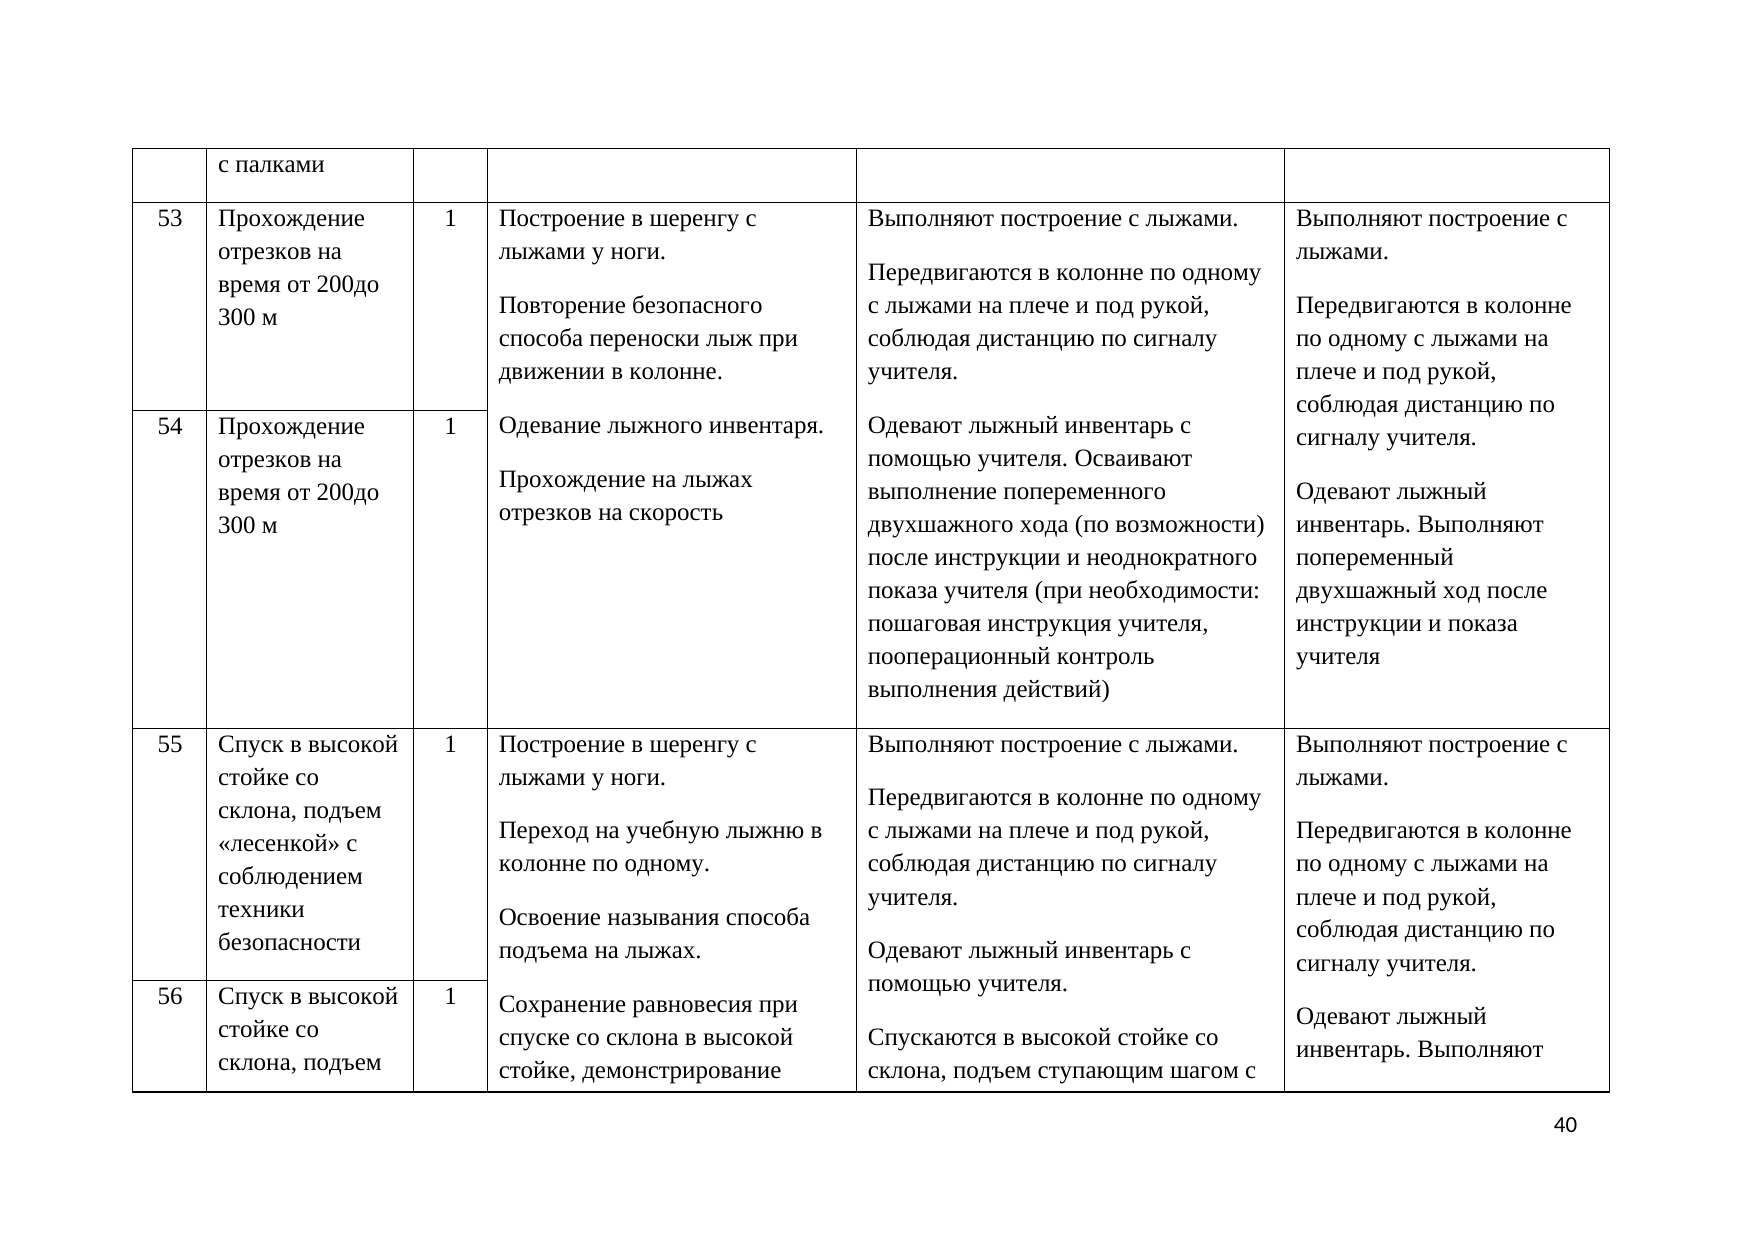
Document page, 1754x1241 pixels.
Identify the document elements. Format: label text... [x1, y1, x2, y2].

table_cell Выполняют построение с лыжами. Передвигаются в колонне по одному с лыжами на плече и под рукой, соблюдая дистанцию по сигналу учителя. Одевают лыжный инвентарь с помощью учителя. Спускаются в высокой стойке со склона, подъем ступающим шагом с соблюдением техники безопасности [857, 729, 1284, 1091]
table_cell 54 [133, 411, 206, 728]
table_cell Выполняют построение с лыжами. Передвигаются в колонне по одному с лыжами на плече и под рукой, соблюдая дистанцию по сигналу учителя. Одевают лыжный инвентарь. Выполняют спуск в высокой стойке со склона, подъем «лесенкой» с соблюдением техники безопасности [1285, 729, 1609, 1091]
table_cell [207, 981, 413, 1091]
table_cell 52 [133, 149, 206, 202]
table_cell Прохождение отрезков на время от 200до 300 м [207, 411, 413, 728]
table_cell 53 [133, 203, 206, 410]
table_cell 1 [414, 203, 487, 410]
table_cell Прохождение отрезков на время от 200до 300 м [207, 203, 413, 410]
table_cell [207, 729, 413, 980]
table_cell Выполняют построение с лыжами. Передвигаются в колонне по одному с лыжами на плече и под рукой, соблюдая дистанцию по сигналу учителя. Одевают лыжный инвентарь с помощью учителя. Осваивают выполнение попеременного двухшажного хода (по возможности) после инструкции и неоднократного показа учителя (при необходимости: пошаговая инструкция учителя, пооперационный контроль выполнения действий) [857, 203, 1284, 728]
table_cell Выполняют построение с лыжами. Передвигаются в колонне по одному с лыжами на плече и под рукой, соблюдая дистанцию по сигналу учителя. Одевают лыжный инвентарь. Выполняют попеременный двухшажный ход после инструкции и показа учителя [1285, 203, 1609, 728]
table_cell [207, 149, 413, 202]
table_cell Построение в шеренгу с лыжами у ноги. Повторение безопасного способа переноски лыж при движении в колонне. Одевание лыжного инвентаря. Прохождение на лыжах отрезков на скорость [488, 203, 856, 728]
table_cell 56 [133, 981, 206, 1091]
table_cell 1 [414, 149, 487, 202]
table_cell 55 [133, 729, 206, 980]
table_cell 1 [414, 411, 487, 728]
table_cell 1 [414, 729, 487, 980]
table_cell 1 [414, 981, 487, 1091]
table_cell Построение в шеренгу с лыжами у ноги. Переход на учебную лыжню в колонне по одному. Освоение называния способа подъема на лыжах. Сохранение равновесия при спуске со склона в высокой стойке, демонстрирование техники подъема «лесенкой» [488, 729, 856, 1091]
